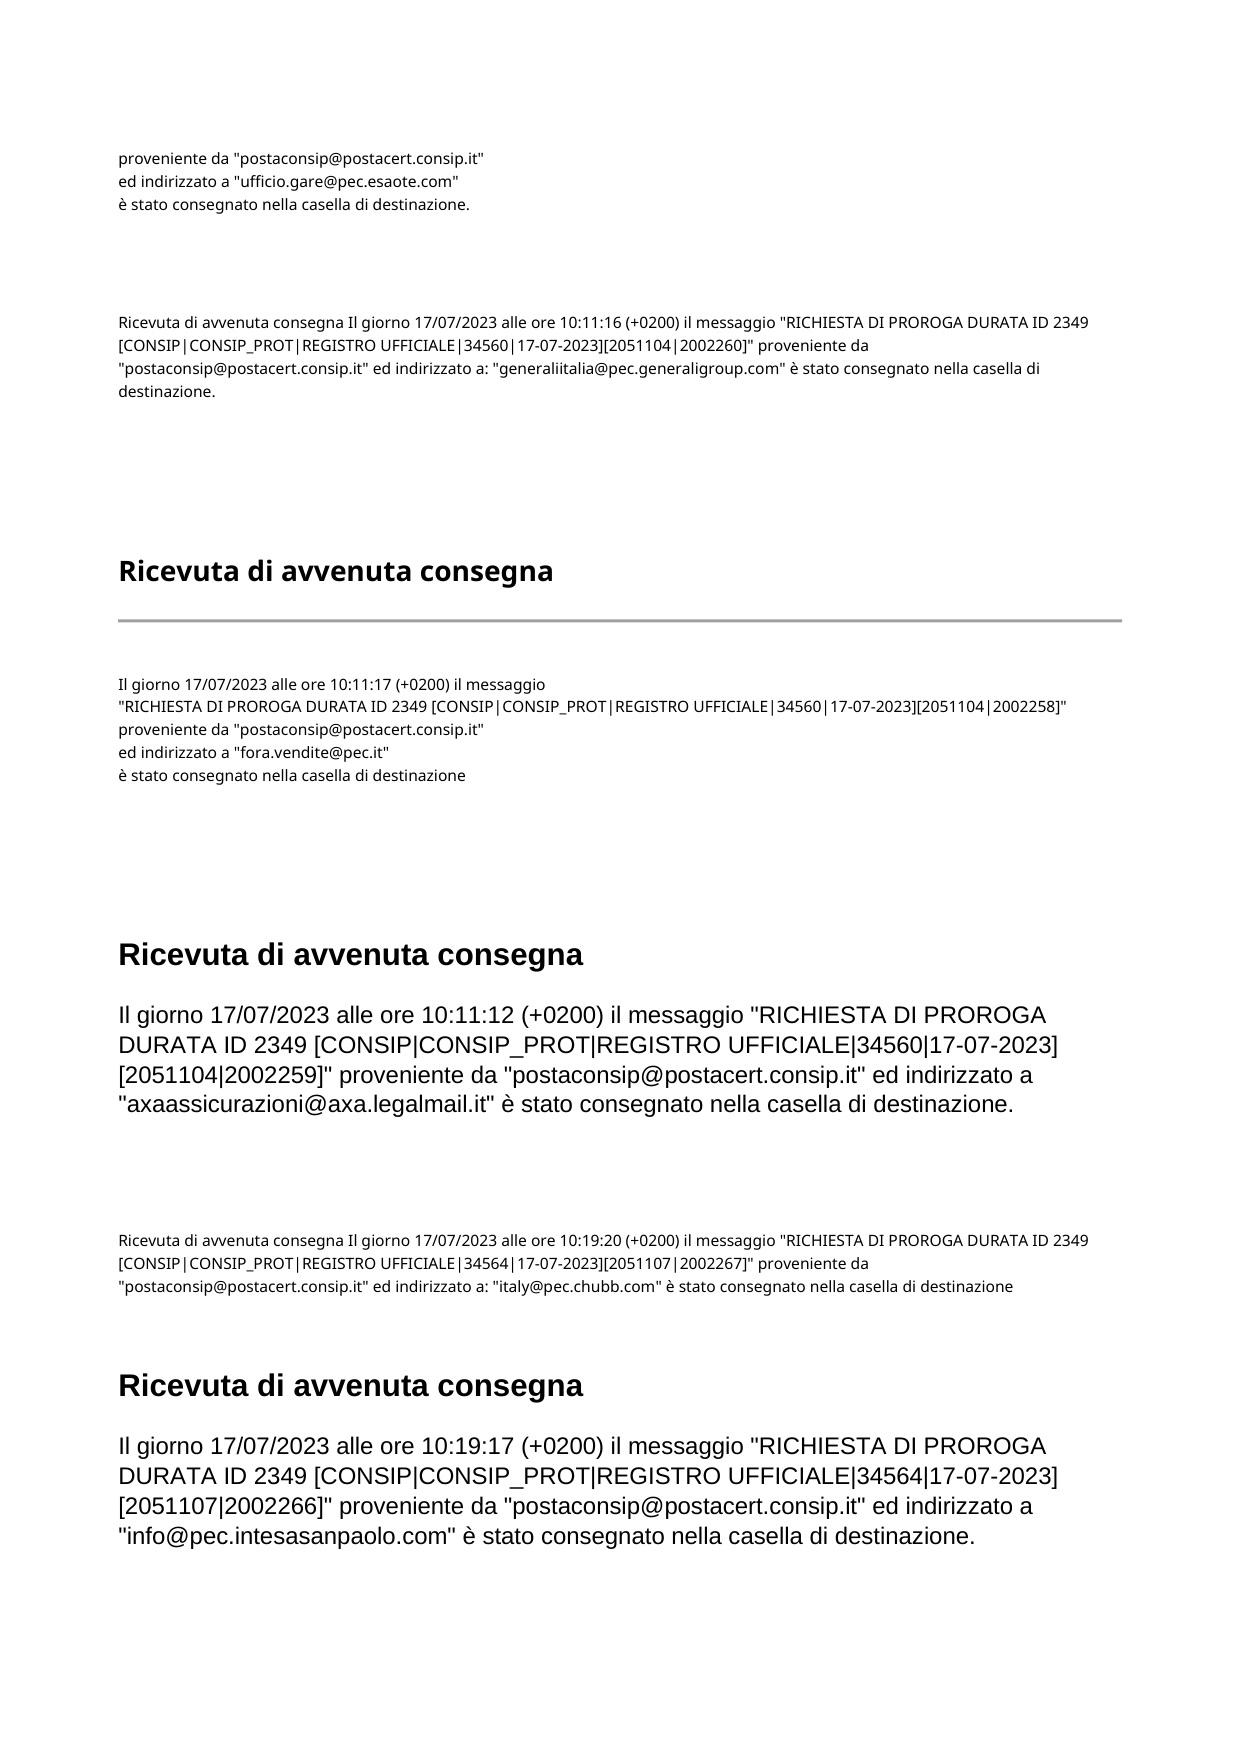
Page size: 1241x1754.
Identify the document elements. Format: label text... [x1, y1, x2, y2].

text Ricevuta di avvenuta consegna [118, 936, 1122, 972]
text Il giorno 17/07/2023 alle ore 10:11:17 (+0200) il messaggio "RICHIESTA DI PROROGA DURATA ID 2349 [CONSIP|CONSIP_PROT|REGISTRO UFFICIALE|34560|17-07-2023][2051104|2002258]" proveniente da "postaconsip@postacert.consip.it" ed indirizzato a "fora.vendite@pec.it" è stato consegnato nella casella di destinazione [118, 650, 1122, 786]
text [118, 148, 1122, 215]
text Il giorno 17/07/2023 alle ore 10:11:12 (+0200) il messaggio "RICHIESTA DI PROROGA DURATA ID 2349 [CONSIP|CONSIP_PROT|REGISTRO UFFICIALE|34560|17-07-2023][2051104|2002259]" proveniente da "postaconsip@postacert.consip.it" ed indirizzato a "axaassicurazioni@axa.legalmail.it" è stato consegnato nella casella di destinazione. [118, 1001, 1122, 1118]
text Ricevuta di avvenuta consegna Il giorno 17/07/2023 alle ore 10:19:20 (+0200) il messaggio "RICHIESTA DI PROROGA DURATA ID 2349 [CONSIP|CONSIP_PROT|REGISTRO UFFICIALE|34564|17-07-2023][2051107|2002267]" proveniente da "postaconsip@postacert.consip.it" ed indirizzato a: "italy@pec.chubb.com" è stato consegnato nella casella di destinazione [118, 1230, 1122, 1297]
text Ricevuta di avvenuta consegna Il giorno 17/07/2023 alle ore 10:11:16 (+0200) il messaggio "RICHIESTA DI PROROGA DURATA ID 2349 [CONSIP|CONSIP_PROT|REGISTRO UFFICIALE|34560|17-07-2023][2051104|2002260]" proveniente da "postaconsip@postacert.consip.it" ed indirizzato a: "generaliitalia@pec.generaligroup.com" è stato consegnato nella casella di destinazione. [118, 312, 1122, 402]
text Ricevuta di avvenuta consegna [118, 552, 1122, 590]
text Ricevuta di avvenuta consegna [118, 1367, 1122, 1403]
text Il giorno 17/07/2023 alle ore 10:19:17 (+0200) il messaggio "RICHIESTA DI PROROGA DURATA ID 2349 [CONSIP|CONSIP_PROT|REGISTRO UFFICIALE|34564|17-07-2023][2051107|2002266]" proveniente da "postaconsip@postacert.consip.it" ed indirizzato a "info@pec.intesasanpaolo.com" è stato consegnato nella casella di destinazione. [118, 1432, 1122, 1549]
